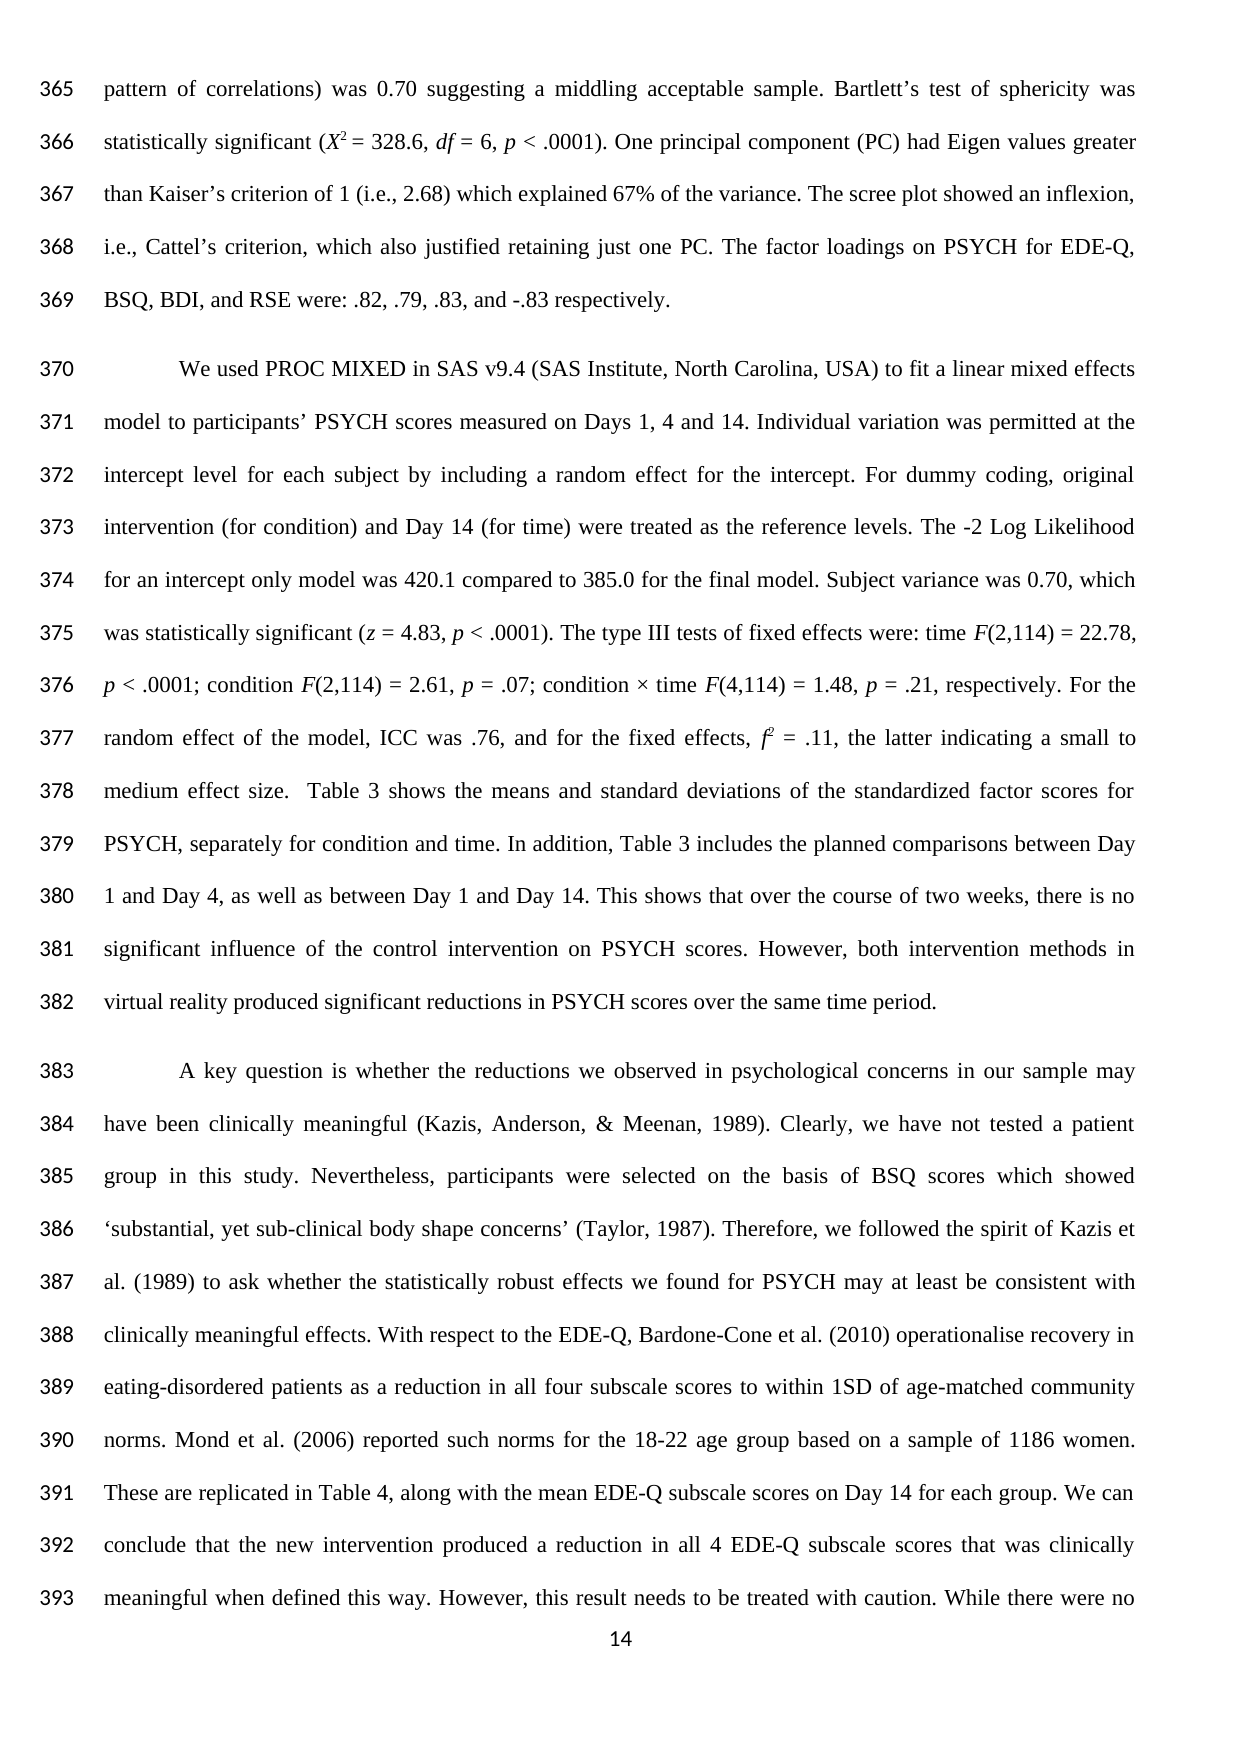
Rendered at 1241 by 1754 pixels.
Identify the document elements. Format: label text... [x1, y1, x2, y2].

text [103, 75, 1137, 312]
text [103, 1057, 1137, 1611]
text We used PROC MIXED in SAS v9.4 (SAS Institute, North Carolina, USA) to fit a linear mixed effects model to participants’ PSYCH scores measured on Days 1, 4 and 14. Individual variation was permitted at the intercept level for each subject by including a random effect for the intercept. For dummy coding, original intervention (for condition) and Day 14 (for time) were treated as the reference levels. The -2 Log Likelihood for an intercept only model was 420.1 compared to 385.0 for the final model. Subject variance was 0.70, which was statistically significant (z = 4.83, p < .0001). The type III tests of fixed effects were: time F(2,114) = 22.78, p < .0001; condition F(2,114) = 2.61, p = .07; condition × time F(4,114) = 1.48, p = .21, respectively. For the random effect of the model, ICC was .76, and for the fixed effects, f2 = .11, the latter indicating a small to medium effect size. Table 3 shows the means and standard deviations of the standardized factor scores for PSYCH, separately for condition and time. In addition, Table 3 includes the planned comparisons between Day 1 and Day 4, as well as between Day 1 and Day 14. This shows that over the course of two weeks, there is no significant influence of the control intervention on PSYCH scores. However, both intervention methods in virtual reality produced significant reductions in PSYCH scores over the same time period. [103, 355, 1137, 1014]
